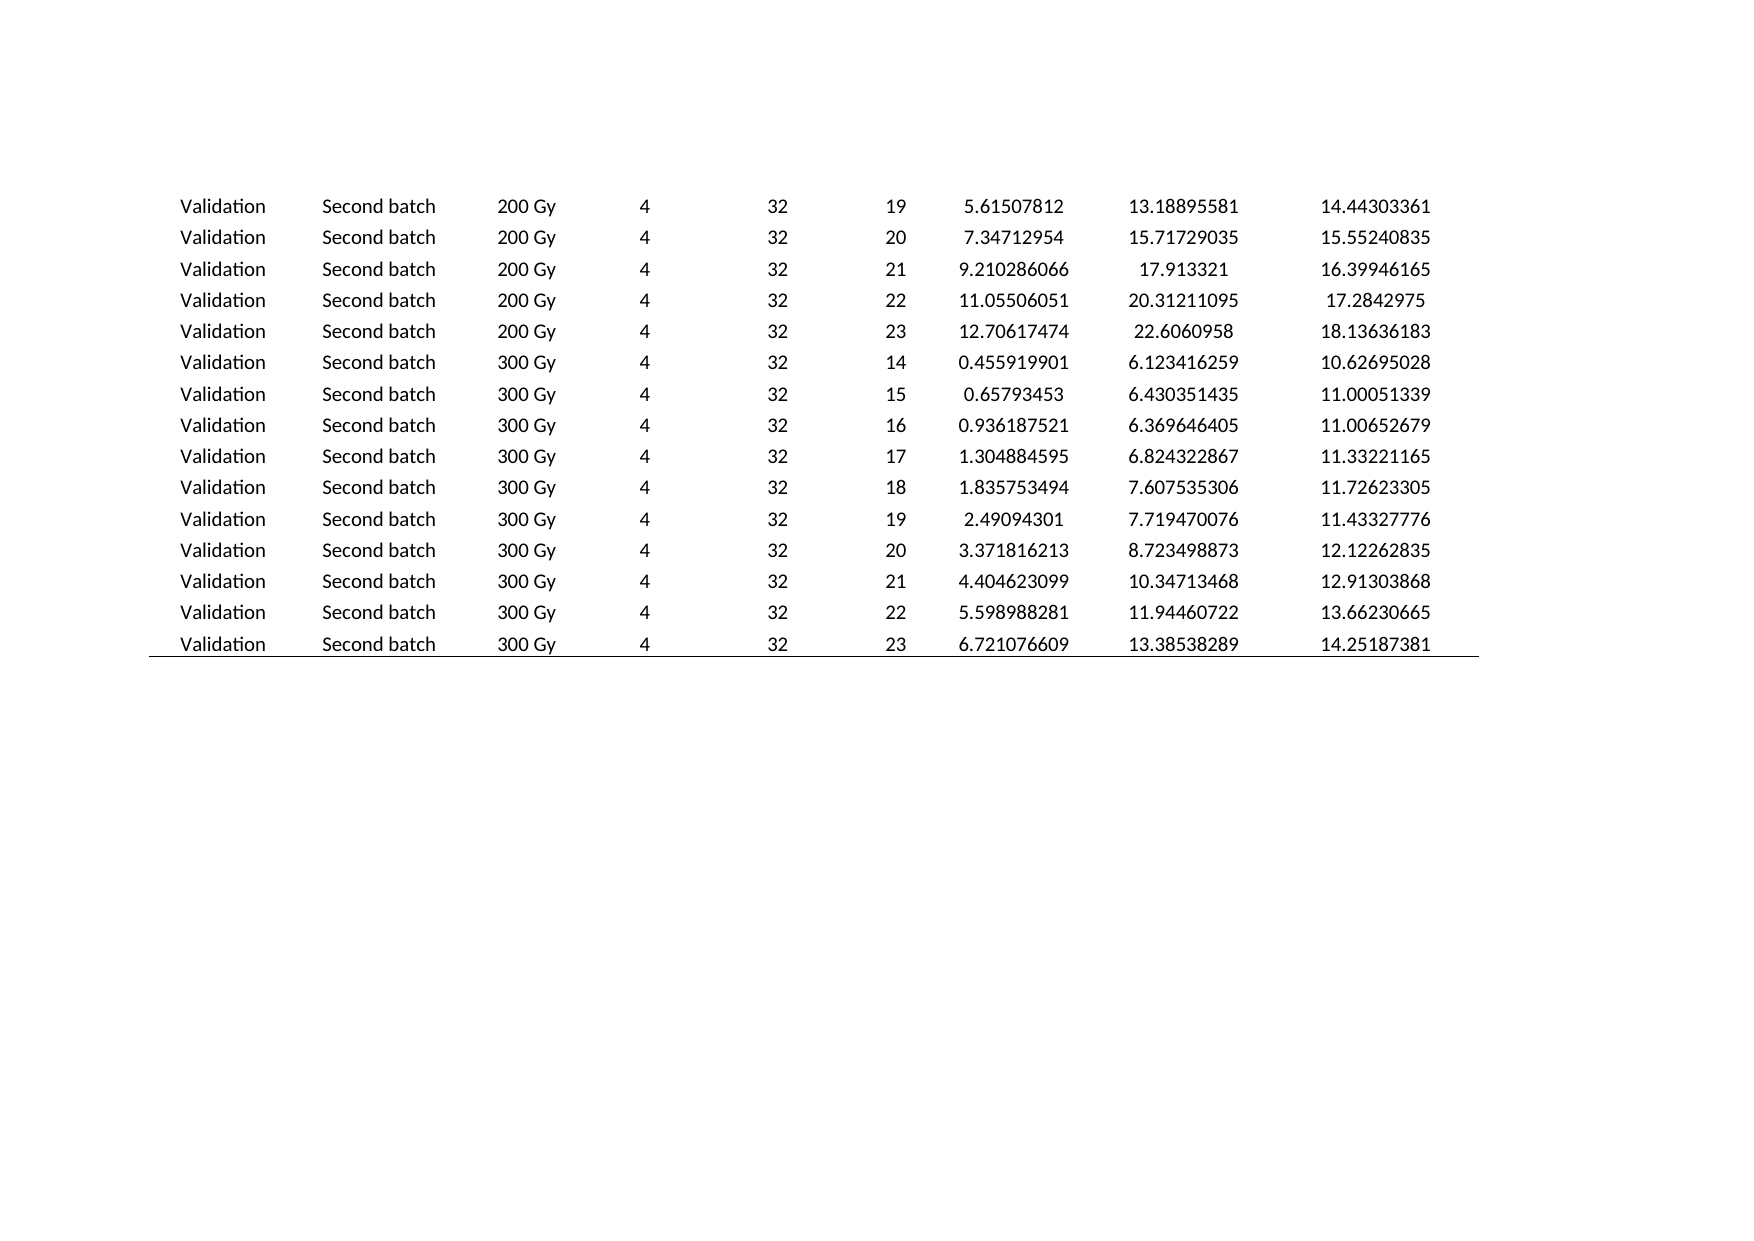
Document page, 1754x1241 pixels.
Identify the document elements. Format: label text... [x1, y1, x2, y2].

table_cell Second batch [298, 500, 460, 531]
table_cell 200 Gy [460, 250, 593, 281]
table_cell 8.723498873 [1095, 531, 1272, 562]
table_cell 11.05506051 [933, 281, 1095, 312]
table_cell 32 [696, 563, 859, 594]
table_cell 5.598988281 [933, 594, 1095, 625]
table_cell 300 Gy [460, 531, 593, 562]
table_cell 300 Gy [460, 500, 593, 531]
table_cell 23 [859, 313, 933, 344]
table_cell 22 [859, 594, 933, 625]
table_cell Validation [149, 313, 298, 344]
table_cell 22 [859, 281, 933, 312]
table_cell 20.31211095 [1095, 281, 1272, 312]
table_cell Validation [149, 375, 298, 406]
table_cell Second batch [298, 469, 460, 500]
table_cell 4 [593, 563, 696, 594]
table_cell 17 [859, 438, 933, 469]
table_cell 9.210286066 [933, 250, 1095, 281]
table_cell 6.721076609 [933, 625, 1095, 656]
table_cell 5.61507812 [933, 188, 1095, 219]
table_cell 12.70617474 [933, 313, 1095, 344]
table_cell Validation [149, 250, 298, 281]
table_cell 4 [593, 313, 696, 344]
table_cell 7.34712954 [933, 219, 1095, 250]
table_cell 1.304884595 [933, 438, 1095, 469]
table_cell Validation [149, 625, 298, 656]
table_cell 4 [593, 594, 696, 625]
table_cell 15 [859, 375, 933, 406]
table_cell 32 [696, 406, 859, 437]
table_cell 12.12262835 [1272, 531, 1479, 562]
table_cell 300 Gy [460, 469, 593, 500]
table_cell 18 [859, 469, 933, 500]
table_cell Validation [149, 281, 298, 312]
table_cell 20 [859, 531, 933, 562]
table_cell 200 Gy [460, 281, 593, 312]
table_cell 11.43327776 [1272, 500, 1479, 531]
table_cell Second batch [298, 281, 460, 312]
table_cell Validation [149, 188, 298, 219]
table_cell 17.913321 [1095, 250, 1272, 281]
table_cell 7.719470076 [1095, 500, 1272, 531]
table_cell 300 Gy [460, 438, 593, 469]
table_cell Validation [149, 563, 298, 594]
table_cell Second batch [298, 563, 460, 594]
table_cell 10.34713468 [1095, 563, 1272, 594]
table_cell 21 [859, 250, 933, 281]
table_cell 0.455919901 [933, 344, 1095, 375]
table_cell Validation [149, 344, 298, 375]
table_cell 1.835753494 [933, 469, 1095, 500]
table_cell 32 [696, 438, 859, 469]
table_cell Second batch [298, 250, 460, 281]
table_cell 14.25187381 [1272, 625, 1479, 656]
table_cell Validation [149, 219, 298, 250]
table_cell 11.72623305 [1272, 469, 1479, 500]
table_cell 11.00051339 [1272, 375, 1479, 406]
table_cell Second batch [298, 438, 460, 469]
table_cell 2.49094301 [933, 500, 1095, 531]
table_cell 16.39946165 [1272, 250, 1479, 281]
table_cell 15.55240835 [1272, 219, 1479, 250]
table_cell 11.33221165 [1272, 438, 1479, 469]
table_cell 14 [859, 344, 933, 375]
table_cell Second batch [298, 344, 460, 375]
table_cell Second batch [298, 313, 460, 344]
table_cell 23 [859, 625, 933, 656]
table_cell 300 Gy [460, 594, 593, 625]
table_cell 32 [696, 281, 859, 312]
table_cell 6.824322867 [1095, 438, 1272, 469]
table_cell Second batch [298, 594, 460, 625]
table_cell 4 [593, 500, 696, 531]
table_cell 200 Gy [460, 219, 593, 250]
table_cell 4 [593, 438, 696, 469]
table_cell 22.6060958 [1095, 313, 1272, 344]
table_cell Second batch [298, 188, 460, 219]
table_cell 13.38538289 [1095, 625, 1272, 656]
table_cell 14.44303361 [1272, 188, 1479, 219]
table_cell 3.371816213 [933, 531, 1095, 562]
table_cell 32 [696, 500, 859, 531]
table_cell 300 Gy [460, 344, 593, 375]
table_cell 20 [859, 219, 933, 250]
table_cell 32 [696, 375, 859, 406]
table_cell 13.66230665 [1272, 594, 1479, 625]
table_cell 32 [696, 188, 859, 219]
table_cell 32 [696, 250, 859, 281]
table_cell 300 Gy [460, 406, 593, 437]
table_cell 17.2842975 [1272, 281, 1479, 312]
table_cell 15.71729035 [1095, 219, 1272, 250]
table_cell Validation [149, 406, 298, 437]
table_cell 4 [593, 375, 696, 406]
table_cell Validation [149, 531, 298, 562]
table_cell 4 [593, 531, 696, 562]
table_cell 18.13636183 [1272, 313, 1479, 344]
table_cell 32 [696, 625, 859, 656]
table_cell 4 [593, 188, 696, 219]
table_cell 4 [593, 406, 696, 437]
table_cell Validation [149, 500, 298, 531]
table_cell 0.65793453 [933, 375, 1095, 406]
table_cell 32 [696, 313, 859, 344]
table_cell 6.430351435 [1095, 375, 1272, 406]
table_cell 10.62695028 [1272, 344, 1479, 375]
table_cell 4 [593, 469, 696, 500]
table_cell 11.94460722 [1095, 594, 1272, 625]
table_cell 21 [859, 563, 933, 594]
table_cell 13.18895581 [1095, 188, 1272, 219]
table_cell 12.91303868 [1272, 563, 1479, 594]
table_cell 4 [593, 219, 696, 250]
table_cell 16 [859, 406, 933, 437]
table_cell Second batch [298, 531, 460, 562]
table_cell Validation [149, 594, 298, 625]
table_cell Second batch [298, 219, 460, 250]
table_cell 300 Gy [460, 625, 593, 656]
table_cell 4 [593, 625, 696, 656]
table_cell 32 [696, 531, 859, 562]
table_cell 19 [859, 500, 933, 531]
table_cell 4.404623099 [933, 563, 1095, 594]
table_cell 32 [696, 219, 859, 250]
table_cell 32 [696, 594, 859, 625]
table_cell 0.936187521 [933, 406, 1095, 437]
table_cell Validation [149, 438, 298, 469]
table_cell 4 [593, 344, 696, 375]
table_cell 32 [696, 469, 859, 500]
table_cell Second batch [298, 406, 460, 437]
table_cell 4 [593, 281, 696, 312]
table_cell 300 Gy [460, 563, 593, 594]
table_cell 32 [696, 344, 859, 375]
table_cell 11.00652679 [1272, 406, 1479, 437]
table_cell 19 [859, 188, 933, 219]
table_cell Second batch [298, 625, 460, 656]
table_cell 300 Gy [460, 375, 593, 406]
table_cell 200 Gy [460, 313, 593, 344]
table_cell 6.369646405 [1095, 406, 1272, 437]
table_cell 4 [593, 250, 696, 281]
table_cell Second batch [298, 375, 460, 406]
table_cell 200 Gy [460, 188, 593, 219]
table_cell 6.123416259 [1095, 344, 1272, 375]
table_cell 7.607535306 [1095, 469, 1272, 500]
table_cell Validation [149, 469, 298, 500]
